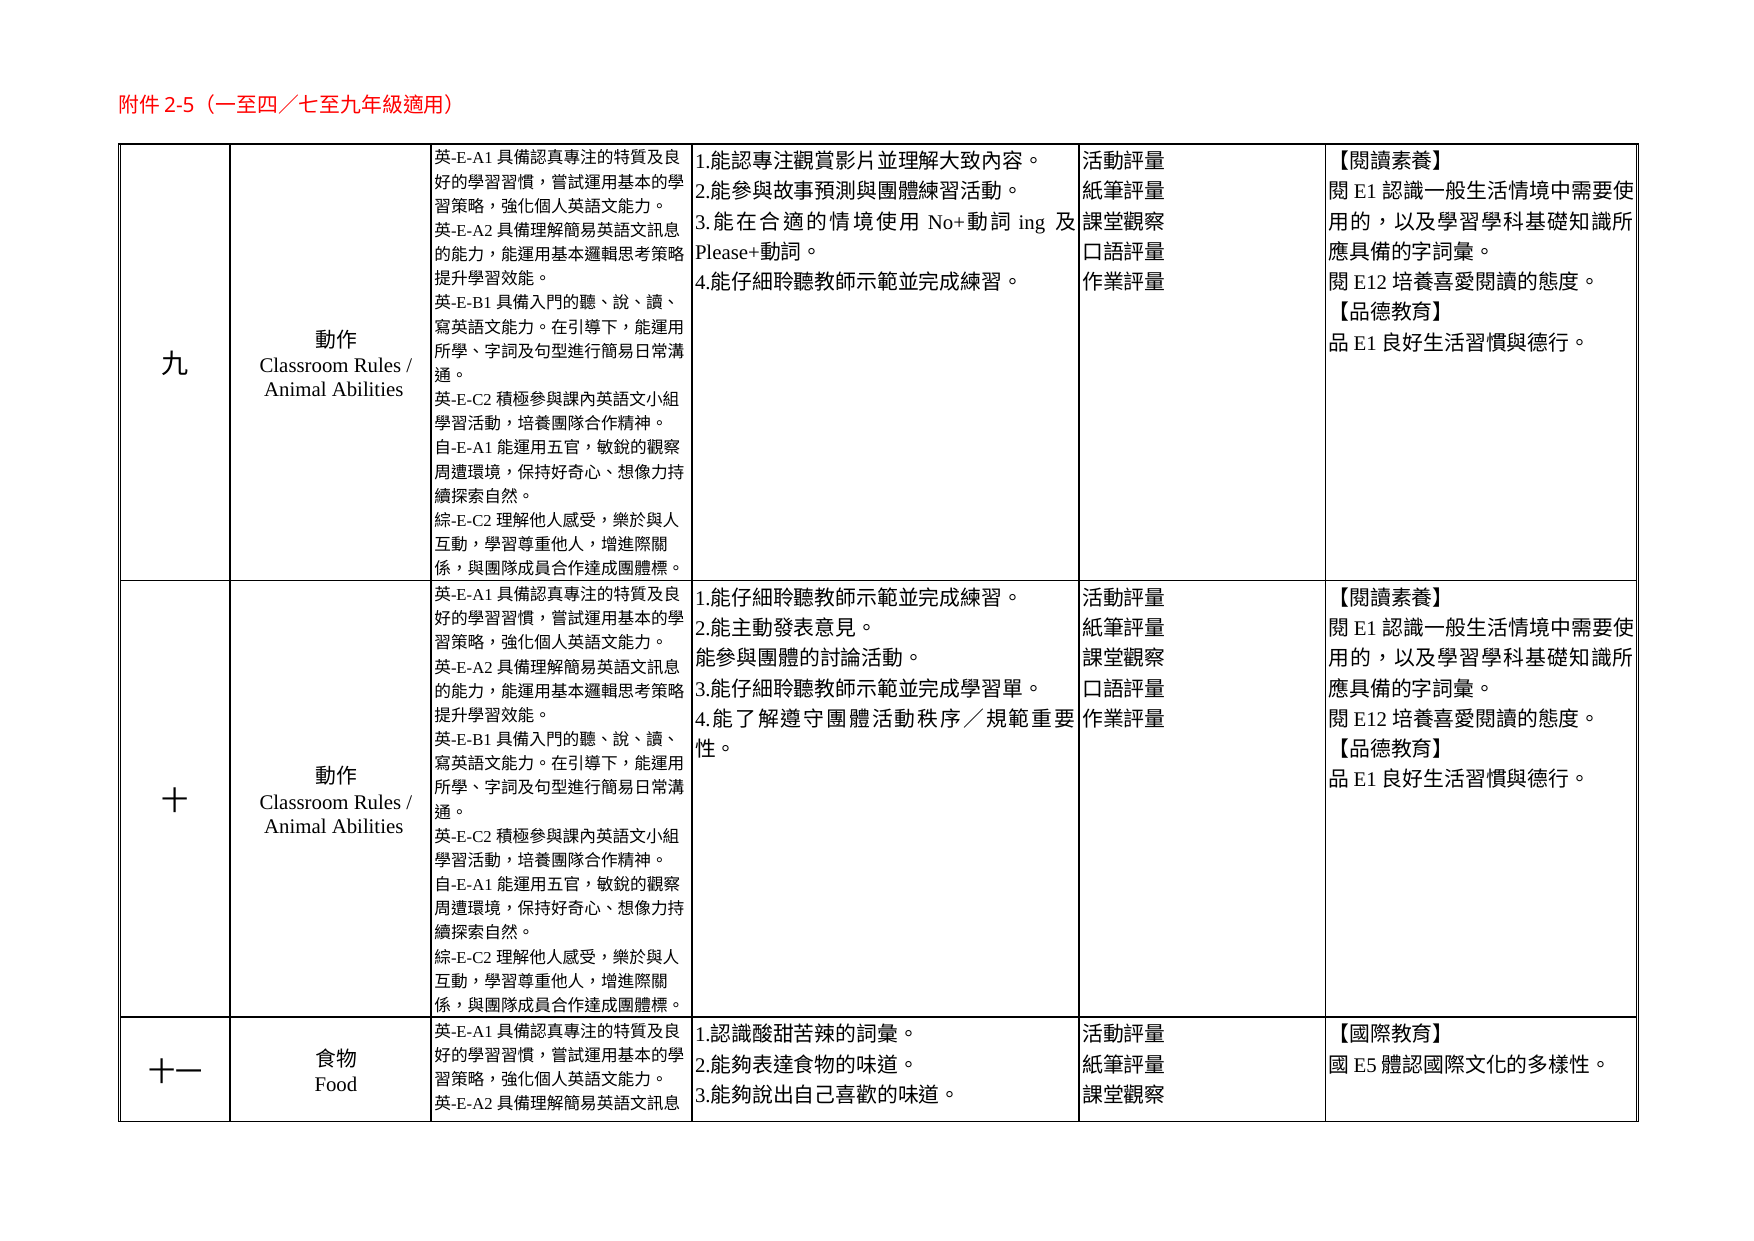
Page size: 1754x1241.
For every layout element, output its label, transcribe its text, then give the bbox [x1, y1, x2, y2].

table_cell 十一 [121, 1018, 229, 1121]
table_cell 九 [121, 145, 229, 579]
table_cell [693, 1018, 1078, 1121]
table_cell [1326, 1018, 1636, 1121]
table_cell 1.能仔細聆聽教師示範並完成練習。 2.能主動發表意見。 能參與團體的討論活動。 3.能仔細聆聽教師示範並完成學習單。 4.能了解遵守團體活動秩序∕規範重要性。 [693, 581, 1078, 1016]
table_cell 活動評量 紙筆評量 課堂觀察 口語評量 作業評量 [1080, 581, 1325, 1016]
table_cell 【閱讀素養】 閱E1 認識一般生活情境中需要使用的，以及學習學科基礎知識所應具備的字詞彙。 閱E12 培養喜愛閱讀的態度。 【品德教育】 品E1 良好生活習慣與德行。 [1326, 581, 1636, 1016]
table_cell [1080, 1018, 1325, 1121]
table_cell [1080, 145, 1325, 579]
table_cell 【閱讀素養】 閱E1 認識一般生活情境中需要使用的，以及學習學科基礎知識所應具備的字詞彙。 閱E12 培養喜愛閱讀的態度。 【品德教育】 品E1 良好生活習慣與德行。 [1326, 145, 1636, 579]
table_cell 動作 Classroom Rules / Animal Abilities [231, 145, 430, 579]
table_cell 動作 Classroom Rules / Animal Abilities [231, 581, 430, 1016]
table_cell 英-E-A1 具備認真專注的特質及良好的學習習慣，嘗試運用基本的學習策略，強化個人英語文能力。 英-E-A2 具備理解簡易英語文訊息的能力，能運用基本邏輯思考策略提升學習效能。 英-E-B1 具備入門的聽、說、讀、寫英語文能力。在引導下，能運用所學、字詞及句型進行簡易日常溝通。 英-E-C2 積極參與課內英語文小組學習活動，培養團隊合作精神。 自-E-A1 能運用五官，敏銳的觀察周遭環境，保持好奇心、想像力持續探索自然。 綜-E-C2 理解他人感受，樂於與人互動，學習尊重他人，增進際關係，與團隊成員合作達成團體標。 [432, 581, 691, 1016]
table_cell 十 [121, 581, 229, 1016]
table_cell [432, 1018, 691, 1121]
table_cell 食物 Food [231, 1018, 430, 1121]
table_cell 1.能認專注觀賞影片並理解大致內容。 2.能參與故事預測與團體練習活動。 3.能在合適的情境使用No+動詞ing 及Please+動詞。 4.能仔細聆聽教師示範並完成練習。 [693, 145, 1078, 579]
table_cell 英-E-A1 具備認真專注的特質及良好的學習習慣，嘗試運用基本的學習策略，強化個人英語文能力。 英-E-A2 具備理解簡易英語文訊息的能力，能運用基本邏輯思考策略提升學習效能。 英-E-B1 具備入門的聽、說、讀、寫英語文能力。在引導下，能運用所學、字詞及句型進行簡易日常溝通。 英-E-C2 積極參與課內英語文小組學習活動，培養團隊合作精神。 自-E-A1 能運用五官，敏銳的觀察周遭環境，保持好奇心、想像力持續探索自然。 綜-E-C2 理解他人感受，樂於與人互動，學習尊重他人，增進際關係，與團隊成員合作達成團體標。 [432, 145, 691, 579]
